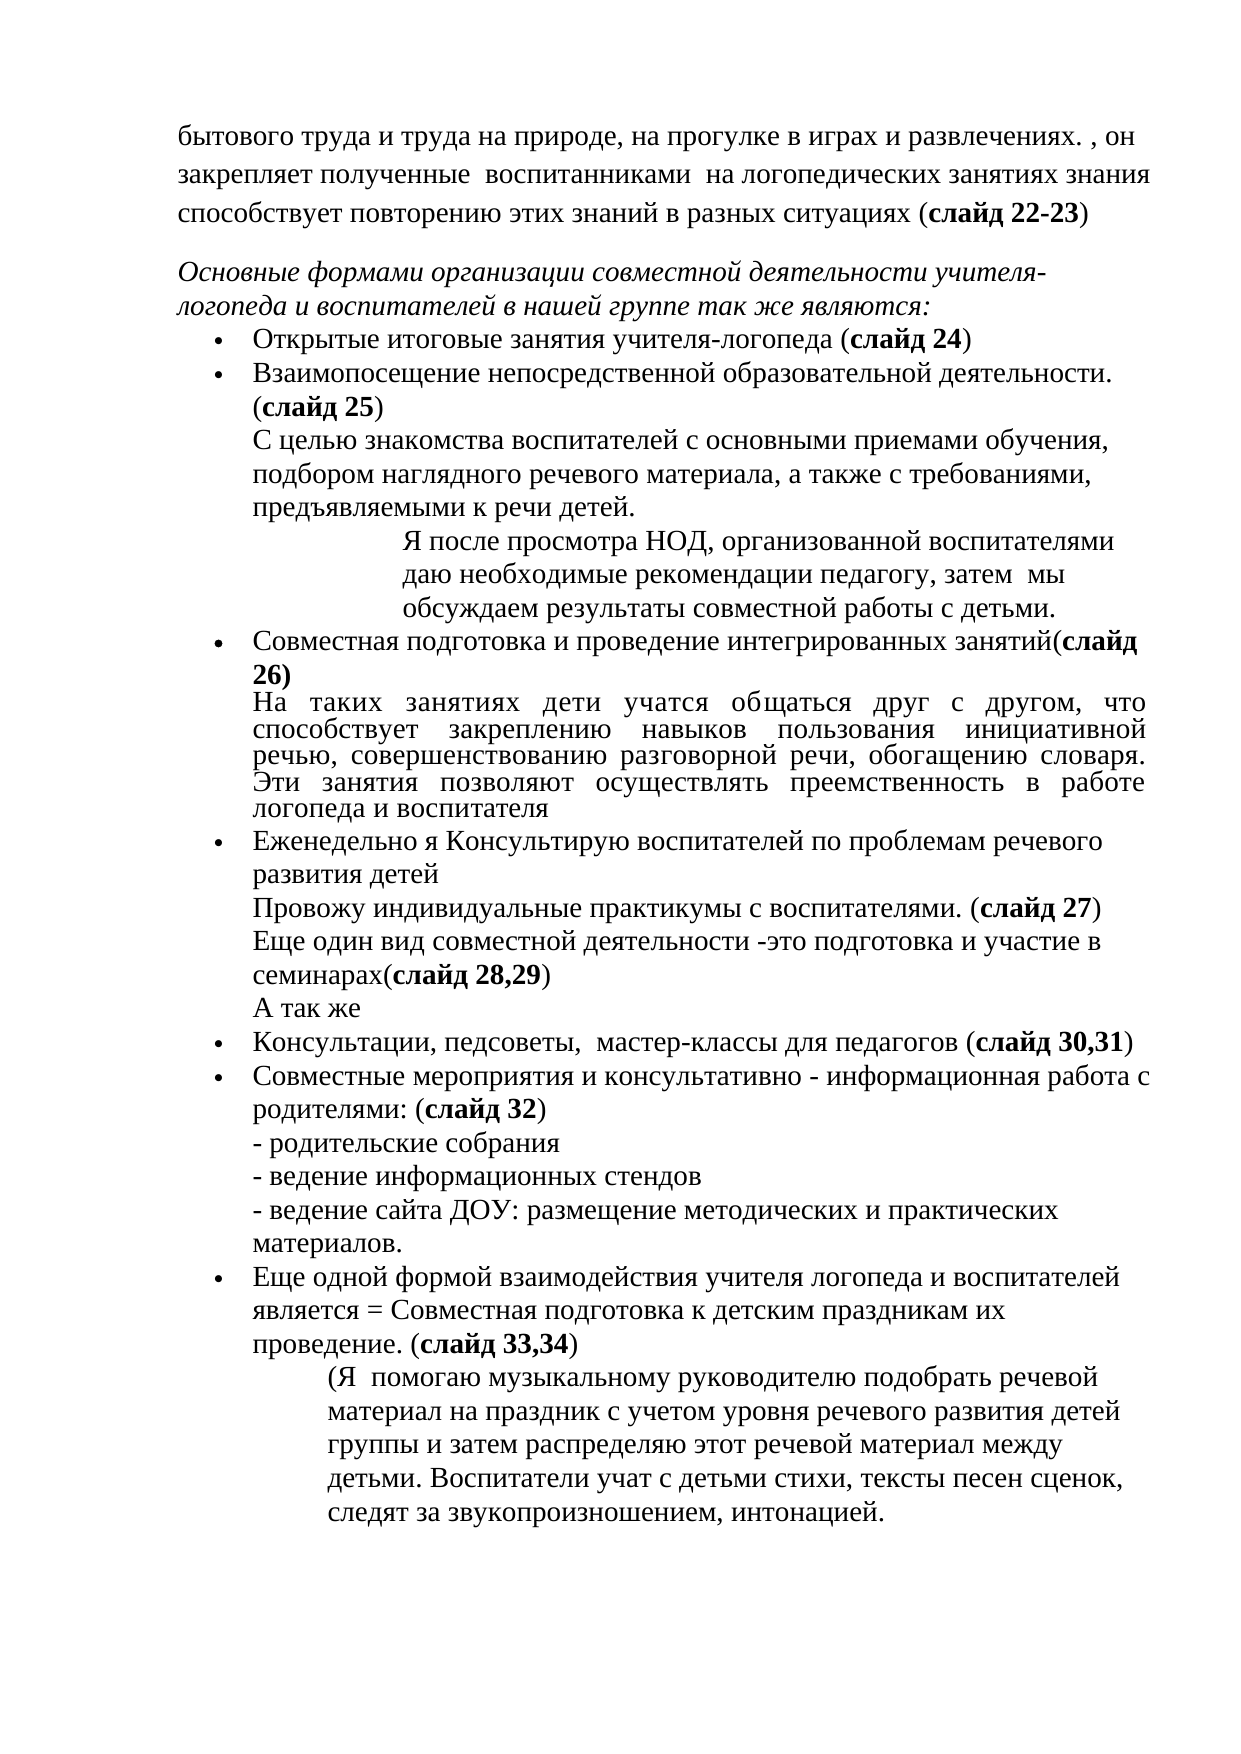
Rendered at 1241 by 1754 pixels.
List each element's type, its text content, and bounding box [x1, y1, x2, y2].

list Совместная подготовка и проведение интегрированных занятий(слайд 26) [215, 623, 1152, 691]
list Совместные мероприятия и консультативно - информационная работа с родителями: (слайд 32) [215, 1058, 1152, 1125]
list - ведение сайта ДОУ: размещение методических и практических материалов. [252, 1192, 1152, 1259]
list Еще одной формой взаимодействия учителя логопеда и воспитателей является = Совместная подготовка к детским праздникам их проведение. (слайд 33,34) [215, 1259, 1152, 1359]
list Еженедельно я Консультирую воспитателей по проблемам речевого развития детей [215, 823, 1152, 890]
text Основные формами организации совместной деятельности учителя-логопеда и воспитателей в нашей группе так же являются: [177, 254, 1152, 322]
list Я после просмотра НОД, организованной воспитателями даю необходимые рекомендации педагогу, затем мы обсуждаем результаты совместной работы с детьми. [402, 523, 1152, 623]
list Открытые итоговые занятия учителя-логопеда (слайд 24) [215, 322, 1152, 355]
list На таких занятиях дети учатся общаться друг с другом, что способствует закреплению навыков пользования инициативной речью, совершенствованию разговорной речи, обогащению словаря. Эти занятия позволяют осуществлять преемственность в работе логопеда и воспитателя [252, 691, 1147, 823]
list Консультации, педсоветы, мастер-классы для педагогов (слайд 30,31) [215, 1024, 1152, 1058]
text Еще один вид совместной деятельности -это подготовка и участие в семинарах(слайд 28,29) [252, 923, 1152, 991]
list Взаимопосещение непосредственной образовательной деятельности. (слайд 25) [215, 355, 1152, 422]
text А так же [252, 991, 1152, 1024]
text С целью знакомства воспитателей с основными приемами обучения, подбором наглядного речевого материала, а также с требованиями, предъявляемыми к речи детей. [252, 422, 1152, 523]
list (Я помогаю музыкальному руководителю подобрать речевой материал на праздник с учетом уровня речевого развития детей группы и затем распределяю этот речевой материал между детьми. Воспитатели учат с детьми стихи, тексты песен сценок, следят за звукопроизношением, интонацией. [327, 1359, 1152, 1527]
list - ведение информационных стендов [252, 1158, 1152, 1192]
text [177, 118, 1152, 229]
list - родительские собрания [252, 1125, 1152, 1158]
text Провожу индивидуальные практикумы с воспитателями. (слайд 27) [252, 890, 1152, 923]
